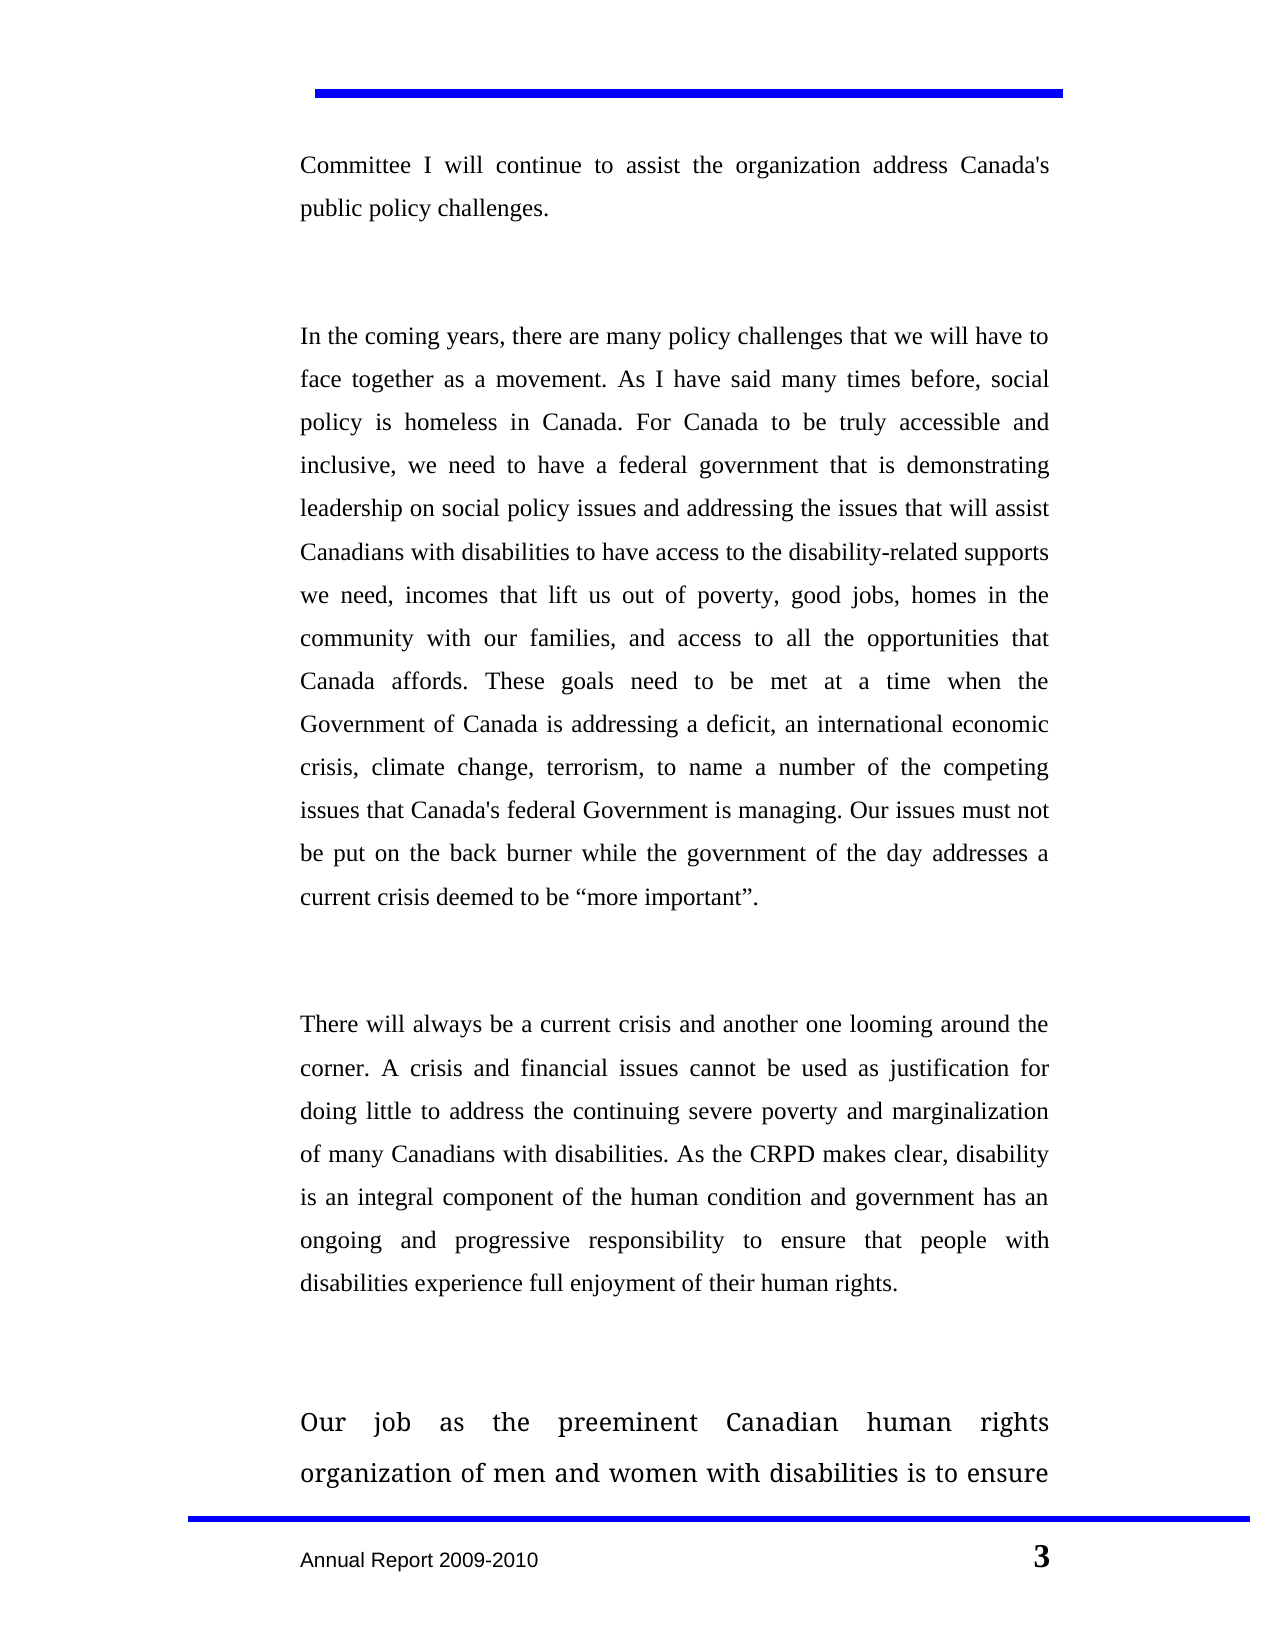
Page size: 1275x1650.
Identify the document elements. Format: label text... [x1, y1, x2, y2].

text In the coming years, there are many policy challenges that we will have to face together as a movement. As I have said many times before, social policy is homeless in . For Canada to be truly accessible and inclusive, we need to have a federal government that is demonstrating leadership on social policy issues and addressing the issues that will assist Canadians with disabilities to have access to the disability-related supports we need, incomes that lift us out of poverty, good jobs, homes in the community with our families, and access to all the opportunities that Canada affords. These goals need to be met at a time when the Government of Canada is addressing a deficit, an international economic crisis, climate change, terrorism, to name a number of the competing issues that 's federal Government is managing. Our issues must not be put on the back burner while the government of the day addresses a current crisis deemed to be “more important”. [300, 321, 1050, 910]
text There will always be a current crisis and another one looming around the corner. A crisis and financial issues cannot be used as justification for doing little to address the continuing severe poverty and marginalization of many Canadians with disabilities. As the CRPD makes clear, disability is an integral component of the human condition and government has an ongoing and progressive responsibility to ensure that people with disabilities experience full enjoyment of their human rights. [300, 1009, 1050, 1297]
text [300, 150, 1050, 222]
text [300, 1404, 1050, 1489]
